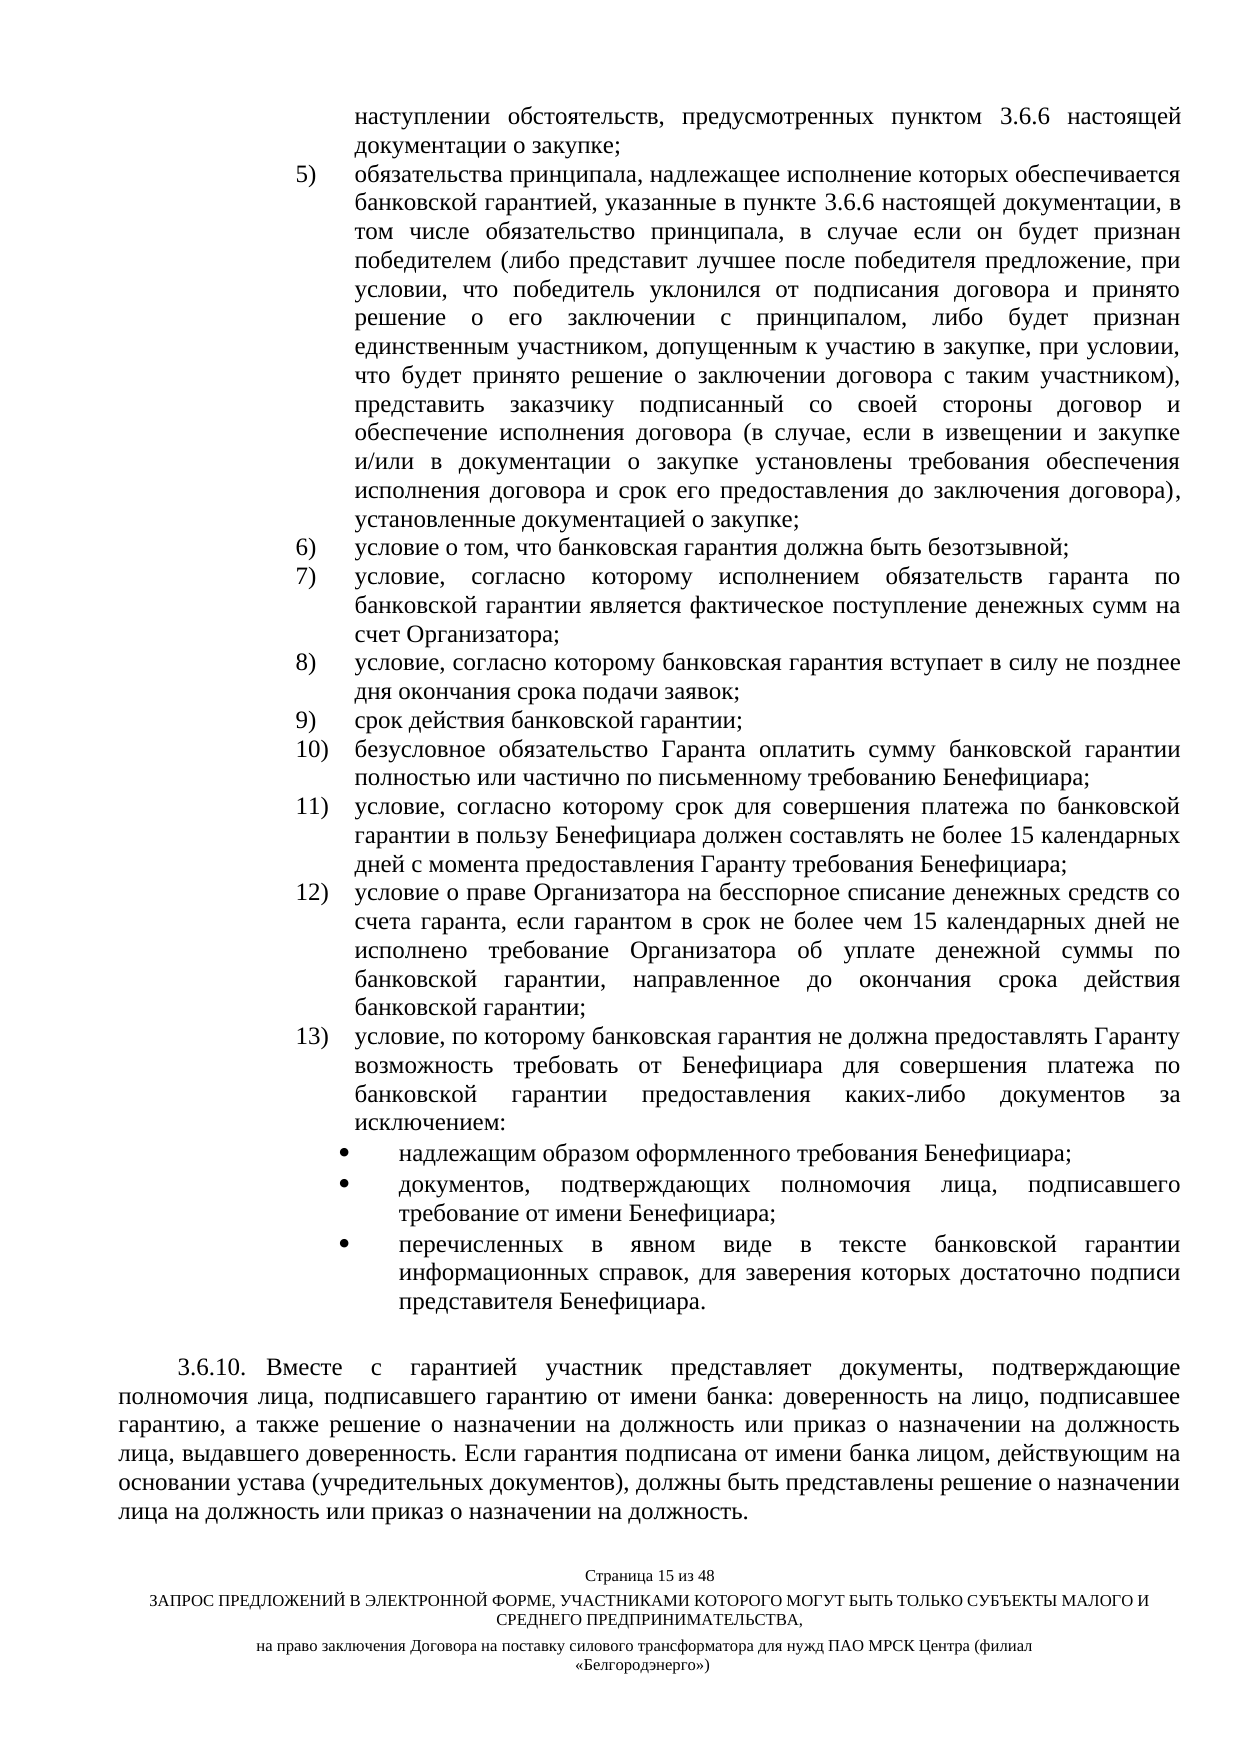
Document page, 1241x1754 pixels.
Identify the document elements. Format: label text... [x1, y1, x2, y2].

list условие о праве Организатора на бесспорное списание денежных средств со счета гаранта, если гарантом в срок не более чем 15 календарных дней не исполнено требование Организатора об уплате денежной суммы по банковской гарантии, направленное до окончания срока действия банковской гарантии; [295, 877, 1181, 1021]
list условие, согласно которому срок для совершения платежа по банковской гарантии в пользу Бенефициара должен составлять не более 15 календарных дней с момента предоставления Гаранту требования Бенефициара; [295, 791, 1181, 877]
list безусловное обязательство Гаранта оплатить сумму банковской гарантии полностью или частично по письменному требованию Бенефициара; [295, 734, 1181, 791]
list документов, подтверждающих полномочия лица, подписавшего требование от имени Бенефициара; [340, 1169, 1181, 1227]
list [295, 101, 1181, 159]
list условие, согласно которому исполнением обязательств гаранта по банковской гарантии является фактическое поступление денежных сумм на счет Организатора; [295, 561, 1181, 647]
list надлежащим образом оформленного требования Бенефициара; [340, 1138, 1181, 1167]
subtitle Вместе с гарантией участник представляет документы, подтверждающие полномочия лица, подписавшего гарантию от имени банка: доверенность на лицо, подписавшее гарантию, а также решение о назначении на должность или приказ о назначении на должность лица, выдавшего доверенность. Если гарантия подписана от имени банка лицом, действующим на основании устава (учредительных документов), должны быть представлены решение о назначении лица на должность или приказ о назначении на должность. [118, 1352, 1181, 1524]
list условие о том, что банковская гарантия должна быть безотзывной; [295, 532, 1181, 561]
list срок действия банковской гарантии; [295, 705, 1181, 734]
list условие, по которому банковская гарантия не должна предоставлять Гаранту возможность требовать от Бенефициара для совершения платежа по банковской гарантии предоставления каких-либо документов за исключением: [295, 1021, 1181, 1136]
list перечисленных в явном виде в тексте банковской гарантии информационных справок, для заверения которых достаточно подписи представителя Бенефициара. [340, 1229, 1181, 1315]
list обязательства принципала, надлежащее исполнение которых обеспечивается банковской гарантией, указанные в пункте 3.6.6 настоящей документации, в том числе обязательство принципала, в случае если он будет признан победителем (либо представит лучшее после победителя предложение, при условии, что победитель уклонился от подписания договора и принято решение о его заключении с принципалом, либо будет признан единственным участником, допущенным к участию в закупке, при условии, что будет принято решение о заключении договора с таким участником), представить заказчику подписанный со своей стороны договор и обеспечение исполнения договора (в случае, если в извещении и закупке и/или в документации о закупке установлены требования обеспечения исполнения договора и срок его предоставления до заключения договора), установленные документацией о закупке; [295, 159, 1181, 532]
list условие, согласно которому банковская гарантия вступает в силу не позднее дня окончания срока подачи заявок; [295, 647, 1181, 705]
